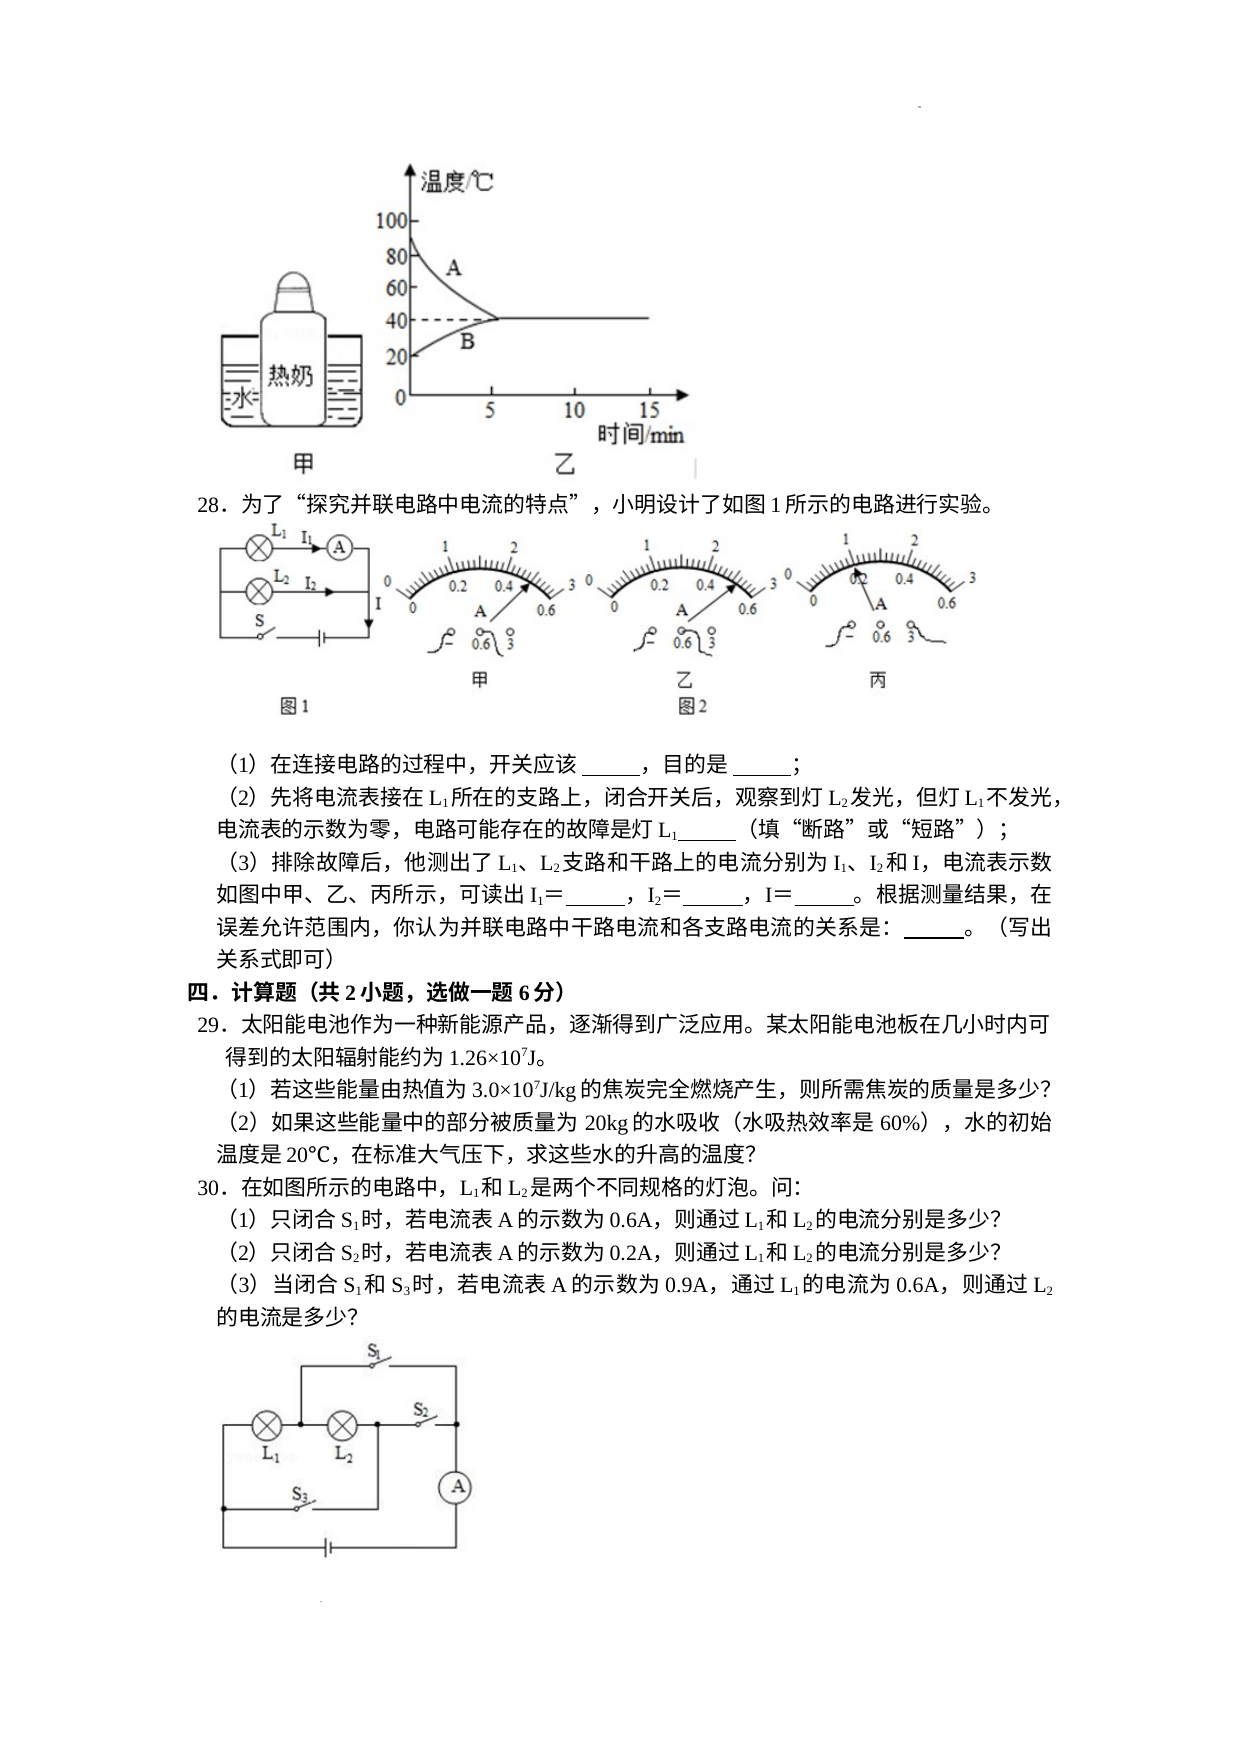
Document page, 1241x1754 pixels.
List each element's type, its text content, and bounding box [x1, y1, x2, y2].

text 四．计算题（共2小题，选做一题 6分） [187, 974, 1053, 1007]
text （2）只闭合S2时，若电流表A的示数为0.2A，则通过L1和L2的电流分别是多少？ [216, 1234, 1053, 1267]
text （3）当闭合S1和S3时，若电流表A的示数为0.9A，通过L1的电流为0.6A，则通过L2的电流是多少？ [216, 1267, 1053, 1332]
text 29．太阳能电池作为一种新能源产品，逐渐得到广泛应用。某太阳能电池板在几小时内可得到的太阳辐射能约为1.26×107J。 [197, 1007, 1053, 1072]
text （1）只闭合S1时，若电流表A的示数为0.6A，则通过L1和L2的电流分别是多少？ [216, 1202, 1053, 1234]
text （1）在连接电路的过程中，开关应该 ，目的是 ； [216, 747, 1053, 779]
text （3）排除故障后，他测出了L1、L2支路和干路上的电流分别为I1、I2和I，电流表示数如图中甲、乙、丙所示，可读出I1＝ ，I2＝ ，I＝ 。根据测量结果，在误差允许范围内，你认为并联电路中干路电流和各支路电流的关系是： 。（写出关系式即可） [216, 844, 1053, 974]
text 28．为了“探究并联电路中电流的特点”，小明设计了如图1所示的电路进行实验。 [197, 487, 1053, 519]
text （2）先将电流表接在L1所在的支路上，闭合开关后，观察到灯L2发光，但灯L1不发光，电流表的示数为零，电路可能存在的故障是灯L1 （填“断路”或“短路”）； [216, 779, 1053, 844]
text （2）如果这些能量中的部分被质量为20kg的水吸收（水吸热效率是60%），水的初始温度是20℃，在标准大气压下，求这些水的升高的温度？ [216, 1104, 1053, 1169]
text 30．在如图所示的电路中，L1和L2是两个不同规格的灯泡。问： [197, 1169, 1053, 1202]
picture [216, 162, 698, 482]
text （1）若这些能量由热值为3.0×107J/kg的焦炭完全燃烧产生，则所需焦炭的质量是多少？ [216, 1072, 1053, 1104]
picture [216, 519, 980, 718]
picture [216, 1332, 481, 1565]
